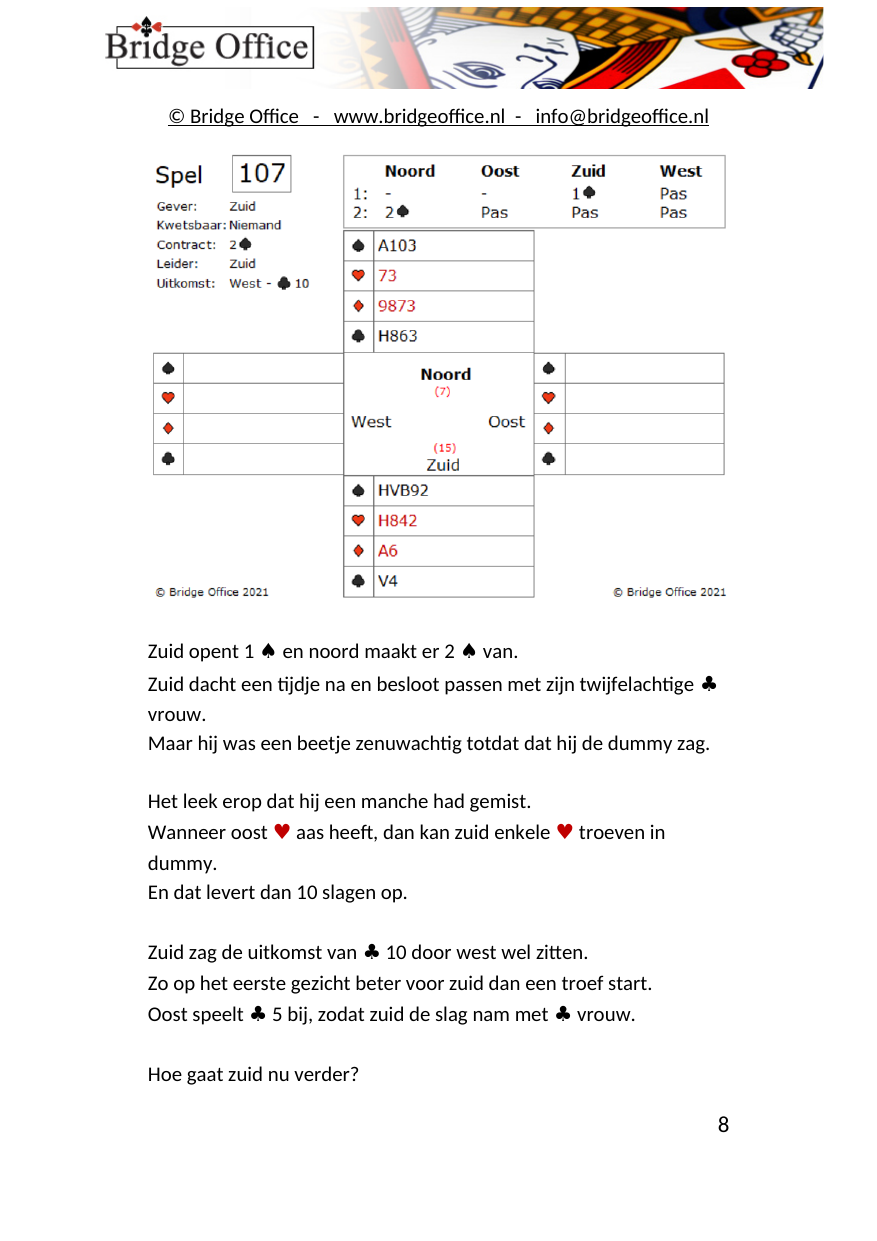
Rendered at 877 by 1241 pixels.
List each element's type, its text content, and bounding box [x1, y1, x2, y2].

text Oost speelt ♣ 5 bij, zodat zuid de slag nam met ♣ vrouw. [148, 999, 729, 1027]
picture [78, 7, 824, 89]
text Maar hij was een beetje zenuwachtig totdat dat hij de dummy zag. [148, 730, 729, 755]
text Wanneer oost ♥ aas heeft, dan kan zuid enkele ♥ troeven in dummy. [148, 817, 729, 875]
text Het leek erop dat hij een manche had gemist. [148, 788, 729, 814]
text Zuid zag de uitkomst van ♣ 10 door west wel zitten. [148, 937, 729, 966]
text Zo op het eerste gezicht beter voor zuid dan een troef start. [148, 970, 729, 995]
text Hoe gaat zuid nu verder? [148, 1061, 729, 1086]
text Zuid dacht een tijdje na en besloot passen met zijn twijfelachtige ♣ vrouw. [148, 669, 729, 726]
picture [147, 147, 730, 603]
text En dat levert dan 10 slagen op. [148, 879, 729, 904]
text Zuid opent 1 ♠ en noord maakt er 2 ♠ van. [148, 606, 729, 664]
